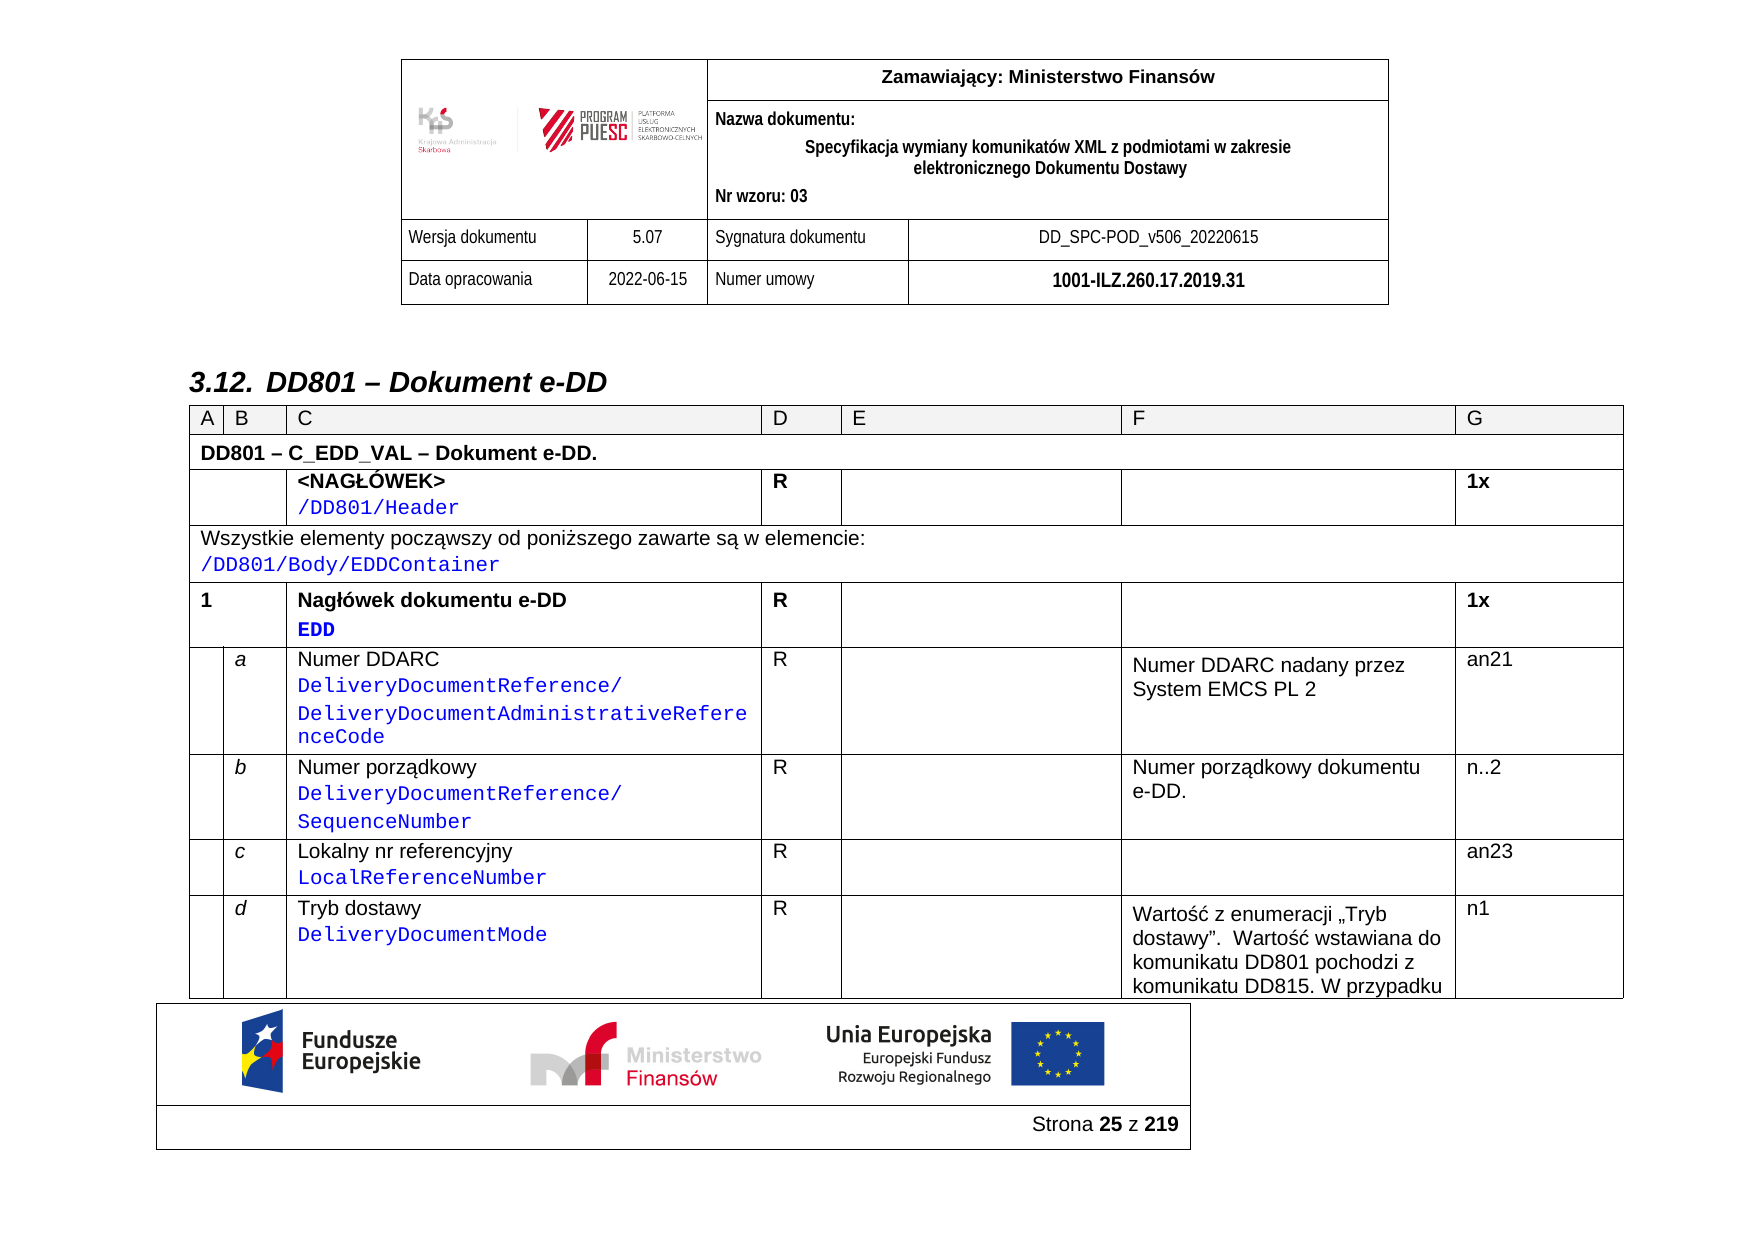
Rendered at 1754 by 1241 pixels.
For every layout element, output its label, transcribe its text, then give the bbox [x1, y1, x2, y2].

table_cell [190, 648, 223, 754]
table_cell [842, 470, 1121, 525]
table_cell n..2 [1456, 755, 1623, 838]
table_cell Lokalny nr referencyjny LocalReferenceNumber [287, 840, 761, 895]
table_cell a [224, 648, 286, 754]
table_cell [190, 896, 223, 998]
picture [242, 1009, 1105, 1093]
table_cell Tryb dostawy DeliveryDocumentMode [287, 896, 761, 998]
table_cell [842, 896, 1121, 998]
table_cell R [762, 755, 841, 838]
table_cell an21 [1456, 648, 1623, 754]
table_cell [1122, 840, 1455, 895]
table_cell Wszystkie elementy począwszy od poniższego zawarte są w elemencie: /DD801/Body/EDDContainer [190, 526, 1623, 582]
table_cell R [762, 583, 841, 646]
table_cell [190, 470, 286, 525]
table_cell 1x [1456, 583, 1623, 646]
table_cell R [762, 648, 841, 754]
table_header E [842, 406, 1121, 434]
table_cell 1 [190, 583, 286, 646]
table_cell 1x [1456, 470, 1623, 525]
text DD801 – Dokument e-DD [189, 365, 1600, 399]
table_cell [1122, 470, 1455, 525]
table_header G [1456, 406, 1623, 434]
table_cell Numer porządkowy dokumentu e-DD. [1122, 755, 1455, 838]
table_header F [1122, 406, 1455, 434]
table_cell Numer DDARC nadany przez System EMCS PL 2 [1122, 648, 1455, 754]
table_header D [762, 406, 841, 434]
table_cell n1 [1456, 896, 1623, 998]
table_cell Numer porządkowy DeliveryDocumentReference/ SequenceNumber [287, 755, 761, 838]
table_header C [287, 406, 761, 434]
table_cell [842, 648, 1121, 754]
table_cell Numer DDARC DeliveryDocumentReference/ DeliveryDocumentAdministrativeReferenceCode [287, 648, 761, 754]
table_cell R [762, 470, 841, 525]
table_cell R [762, 896, 841, 998]
table_cell [842, 840, 1121, 895]
table_cell an23 [1456, 840, 1623, 895]
table_cell [190, 755, 223, 838]
table_cell DD801 – C_EDD_VAL – Dokument e-DD. [190, 435, 1623, 469]
picture [408, 97, 702, 163]
table_cell c [224, 840, 286, 895]
table_cell d [224, 896, 286, 998]
table_cell [842, 583, 1121, 646]
table_cell Nagłówek dokumentu e-DD EDD [287, 583, 761, 646]
table_header B [224, 406, 286, 434]
table_cell b [224, 755, 286, 838]
table_cell R [762, 840, 841, 895]
table_cell [1122, 583, 1455, 646]
table_cell [190, 840, 223, 895]
table_header A [190, 406, 223, 434]
table_cell <NAGŁÓWEK> /DD801/Header [287, 470, 761, 525]
table_cell [842, 755, 1121, 838]
